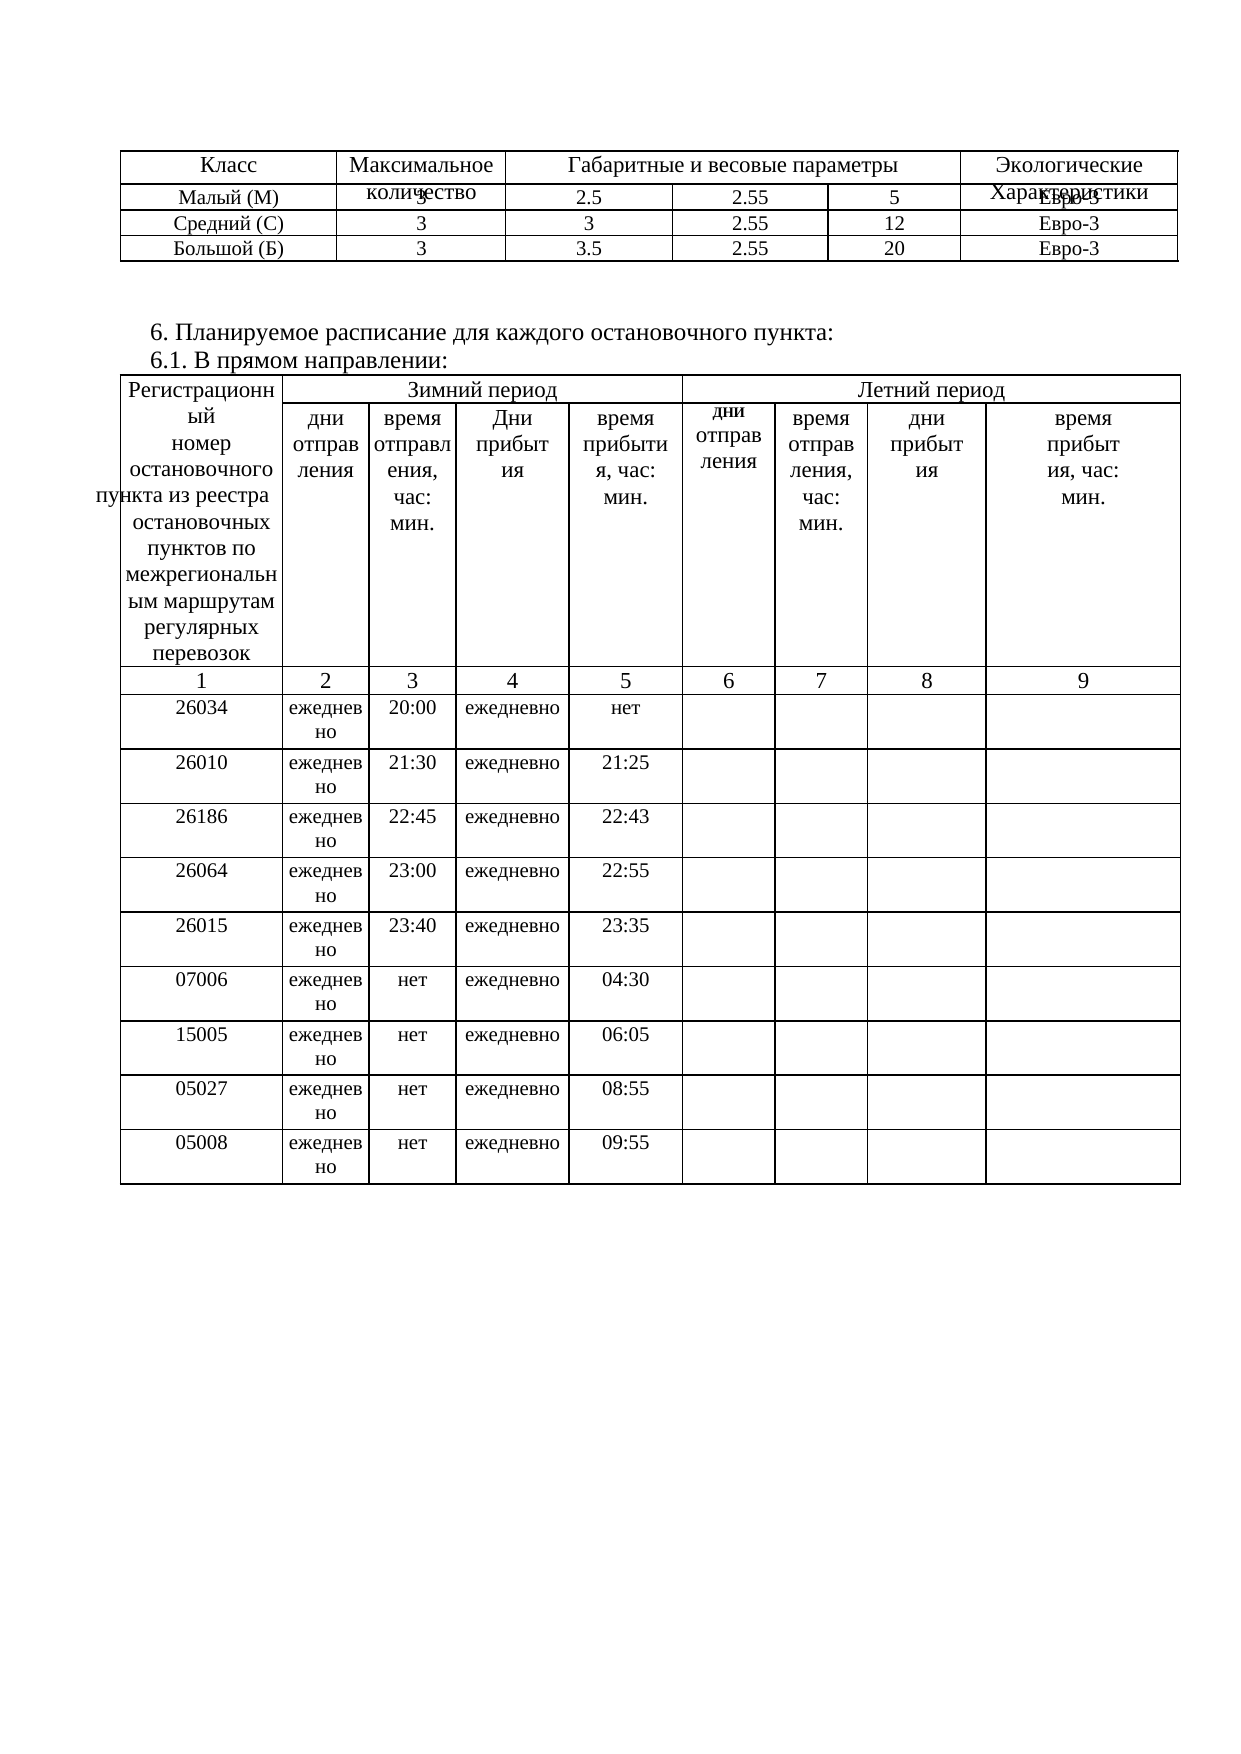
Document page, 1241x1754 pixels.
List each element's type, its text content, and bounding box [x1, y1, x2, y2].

table_cell ежедневно [283, 967, 368, 1020]
table_header Максимальное количество [337, 152, 505, 183]
table_cell [987, 1022, 1180, 1074]
table_cell 21:30 [370, 750, 455, 802]
table_cell 2.5 [506, 185, 672, 209]
table_header Класс [121, 152, 336, 183]
table_header Регистрационный номер остановочного пункта из реестра остановочных пунктов по межрегиональным маршрутам регулярных перевозок [121, 376, 282, 666]
table_cell [683, 750, 774, 802]
table_cell [683, 1022, 774, 1074]
table_cell [776, 858, 867, 911]
table_cell [683, 804, 774, 857]
table_cell время отправл ения, час: мин. [370, 404, 455, 666]
table_cell [868, 804, 985, 857]
table_cell 09:55 [570, 1130, 682, 1183]
table_cell [868, 695, 985, 748]
table_header Габаритные и весовые параметры [506, 152, 960, 183]
table_cell [683, 913, 774, 966]
text 6. Планируемое расписание для каждого остановочного пункта: [150, 317, 1090, 346]
table_header Зимний период [283, 376, 682, 402]
table_cell 5 [829, 185, 960, 209]
table_cell Большой (Б) [121, 236, 336, 260]
table_cell ежедневно [283, 1130, 368, 1183]
table_cell ежедневно [283, 1022, 368, 1074]
table_cell ежедневно [457, 967, 568, 1020]
table_cell 26064 [121, 858, 282, 911]
table_cell 5 [570, 667, 682, 694]
table_cell 3.5 [506, 236, 672, 260]
table_cell нет [370, 1076, 455, 1129]
table_cell 23:00 [370, 858, 455, 911]
table_cell 26034 [121, 695, 282, 748]
table_cell 3 [370, 667, 455, 694]
table_cell 2 [283, 667, 368, 694]
table_cell [776, 1130, 867, 1183]
table_cell 3 [506, 211, 672, 234]
table_cell [776, 913, 867, 966]
table_cell 8 [868, 667, 985, 694]
table_cell 3 [337, 185, 505, 209]
table_cell 04:30 [570, 967, 682, 1020]
table_cell 07006 [121, 967, 282, 1020]
table_cell 05027 [121, 1076, 282, 1129]
table_cell 2.55 [673, 236, 827, 260]
table_cell дни прибыт ия [868, 404, 985, 666]
table_cell 05008 [121, 1130, 282, 1183]
table_cell [987, 1076, 1180, 1129]
table_cell [868, 967, 985, 1020]
table_cell нет [370, 967, 455, 1020]
table_header Экологические Характеристики [961, 152, 1177, 183]
table_cell ежедневно [283, 750, 368, 802]
table_cell [776, 967, 867, 1020]
table_cell 15005 [121, 1022, 282, 1074]
table_cell время прибыти я, час: мин. [570, 404, 682, 666]
table_cell ежедневно [283, 1076, 368, 1129]
table_cell [683, 1130, 774, 1183]
table_cell 6 [683, 667, 774, 694]
table_cell [987, 1130, 1180, 1183]
table_cell [987, 967, 1180, 1020]
table_cell Евро-3 [961, 185, 1177, 209]
table_cell [683, 858, 774, 911]
table_cell 20 [829, 236, 960, 260]
table_cell 7 [776, 667, 867, 694]
table_cell Малый (М) [121, 185, 336, 209]
table_cell 06:05 [570, 1022, 682, 1074]
table_cell ежедневно [283, 695, 368, 748]
table_cell Средний (С) [121, 211, 336, 234]
text 6.1. В прямом направлении: [150, 346, 1090, 374]
table_cell 1 [121, 667, 282, 694]
table_cell ежедневно [457, 858, 568, 911]
table_cell 22:45 [370, 804, 455, 857]
table_cell [987, 695, 1180, 748]
table_cell [987, 750, 1180, 802]
table_cell время прибыт ия, час: мин. [987, 404, 1180, 666]
table_cell [683, 967, 774, 1020]
table_cell нет [370, 1130, 455, 1183]
table_cell [868, 1022, 985, 1074]
table_cell ежедневно [283, 804, 368, 857]
table_cell ежедневно [457, 1130, 568, 1183]
table_cell 3 [337, 211, 505, 234]
table_cell [987, 804, 1180, 857]
table_cell 2.55 [673, 185, 827, 209]
table_cell нет [570, 695, 682, 748]
table_cell Евро-3 [961, 211, 1177, 234]
table_cell [987, 913, 1180, 966]
table_cell [683, 1076, 774, 1129]
table_cell 21:25 [570, 750, 682, 802]
table_cell ежедневно [457, 750, 568, 802]
table_cell ежедневно [457, 913, 568, 966]
table_cell 26015 [121, 913, 282, 966]
table_cell время отправ ления, час: мин. [776, 404, 867, 666]
table_cell 22:55 [570, 858, 682, 911]
table_cell Евро-3 [961, 236, 1177, 260]
table_cell Дни прибыт ия [457, 404, 568, 666]
table_header Летний период [683, 376, 1180, 402]
table_cell нет [370, 1022, 455, 1074]
table_cell 4 [457, 667, 568, 694]
table_cell [683, 695, 774, 748]
table_cell 08:55 [570, 1076, 682, 1129]
table_cell дни отправ ления [283, 404, 368, 666]
table_cell [776, 804, 867, 857]
table_cell [776, 1076, 867, 1129]
table_cell 26186 [121, 804, 282, 857]
table_cell ежедневно [457, 804, 568, 857]
table_cell [776, 695, 867, 748]
table_cell 23:35 [570, 913, 682, 966]
table_cell ежедневно [457, 695, 568, 748]
table_cell 3 [337, 236, 505, 260]
table_cell [868, 1076, 985, 1129]
table_cell [776, 750, 867, 802]
table_cell 26010 [121, 750, 282, 802]
table_cell ДНИ отправ ления [683, 404, 774, 666]
table_cell 2.55 [673, 211, 827, 234]
table_cell 12 [829, 211, 960, 234]
table_cell [776, 1022, 867, 1074]
table_cell 23:40 [370, 913, 455, 966]
table_cell 20:00 [370, 695, 455, 748]
table_cell ежедневно [457, 1022, 568, 1074]
table_cell [868, 750, 985, 802]
table_cell 9 [987, 667, 1180, 694]
table_cell 22:43 [570, 804, 682, 857]
table_cell [868, 913, 985, 966]
table_cell [868, 858, 985, 911]
table_cell [987, 858, 1180, 911]
table_cell [868, 1130, 985, 1183]
table_cell ежедневно [283, 858, 368, 911]
table_cell ежедневно [283, 913, 368, 966]
table_cell ежедневно [457, 1076, 568, 1129]
